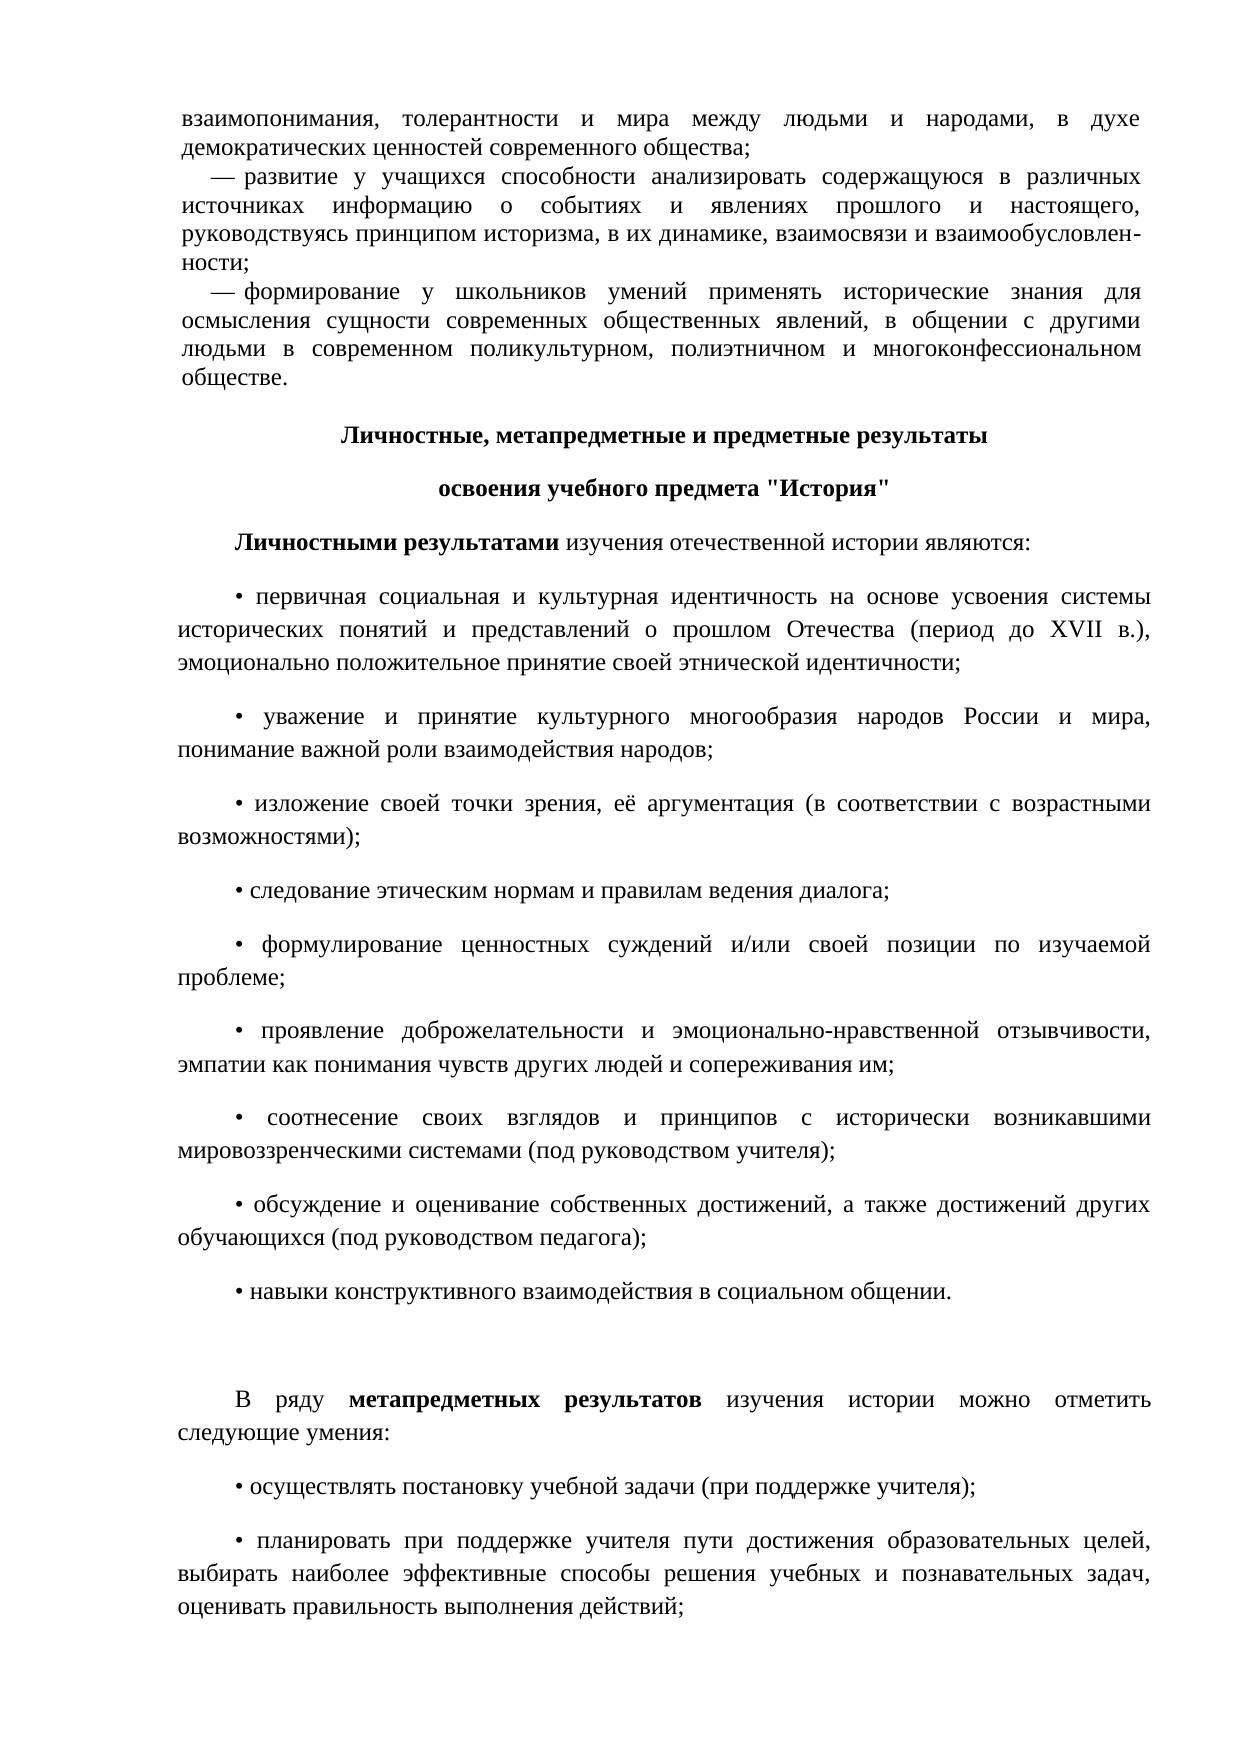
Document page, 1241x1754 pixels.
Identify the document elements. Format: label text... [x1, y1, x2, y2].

text • формулирование ценностных суждений и/или своей позиции по изучаемой проблеме; [177, 929, 1152, 991]
list формирование у школьников умений применять исторические знания для осмысления сущности современных общественных явлений, в общении с другими людьми в современном поликультурном, полиэтничном и многоконфессиональном обществе. [181, 276, 1141, 391]
text • обсуждение и оценивание собственных достижений, а также достижений других обучающихся (под руководством педагога); [177, 1189, 1152, 1251]
text Личностными результатами изучения отечественной истории являются: [177, 527, 1152, 556]
text • планировать при поддержке учителя пути достижения образовательных целей, выбирать наиболее эффективные способы решения учебных и познавательных задач, оценивать правильность выполнения действий; [177, 1525, 1152, 1619]
text Личностные, метапредметные и предметные результаты [177, 420, 1152, 448]
text • уважение и принятие культурного многообразия народов России и мира, понимание важной роли взаимодействия народов; [177, 701, 1152, 763]
text освоения учебного предмета "История" [177, 473, 1152, 502]
text • первичная социальная и культурная идентичность на основе усвоения системы исторических понятий и представлений о прошлом Отечества (период до XVII в.), эмоционально положительное принятие своей этнической идентичности; [177, 581, 1152, 676]
text • следование этическим нормам и правилам ведения диалога; [177, 875, 1152, 904]
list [181, 103, 1141, 161]
text • навыки конструктивного взаимодействия в социальном общении. [177, 1276, 1152, 1305]
text • соотнесение своих взглядов и принципов с исторически возникавшими мировоззренческими системами (под руководством учителя); [177, 1102, 1152, 1164]
text • изложение своей точки зрения, её аргументация (в соответствии с возрастными возможностями); [177, 788, 1152, 850]
list развитие у учащихся способности анализировать содержащуюся в различных источниках информацию о событиях и явлениях прошлого и настоящего, руководствуясь принципом историзма, в их динамике, взаимосвязи и взаимообусловленности; [181, 161, 1141, 276]
text В ряду метапредметных результатов изучения истории можно отметить следующие умения: [177, 1384, 1152, 1446]
text • проявление доброжелательности и эмоционально-нравственной отзывчивости, эмпатии как понимания чувств других людей и сопереживания им; [177, 1016, 1152, 1077]
text • осуществлять постановку учебной задачи (при поддержке учителя); [177, 1471, 1152, 1499]
